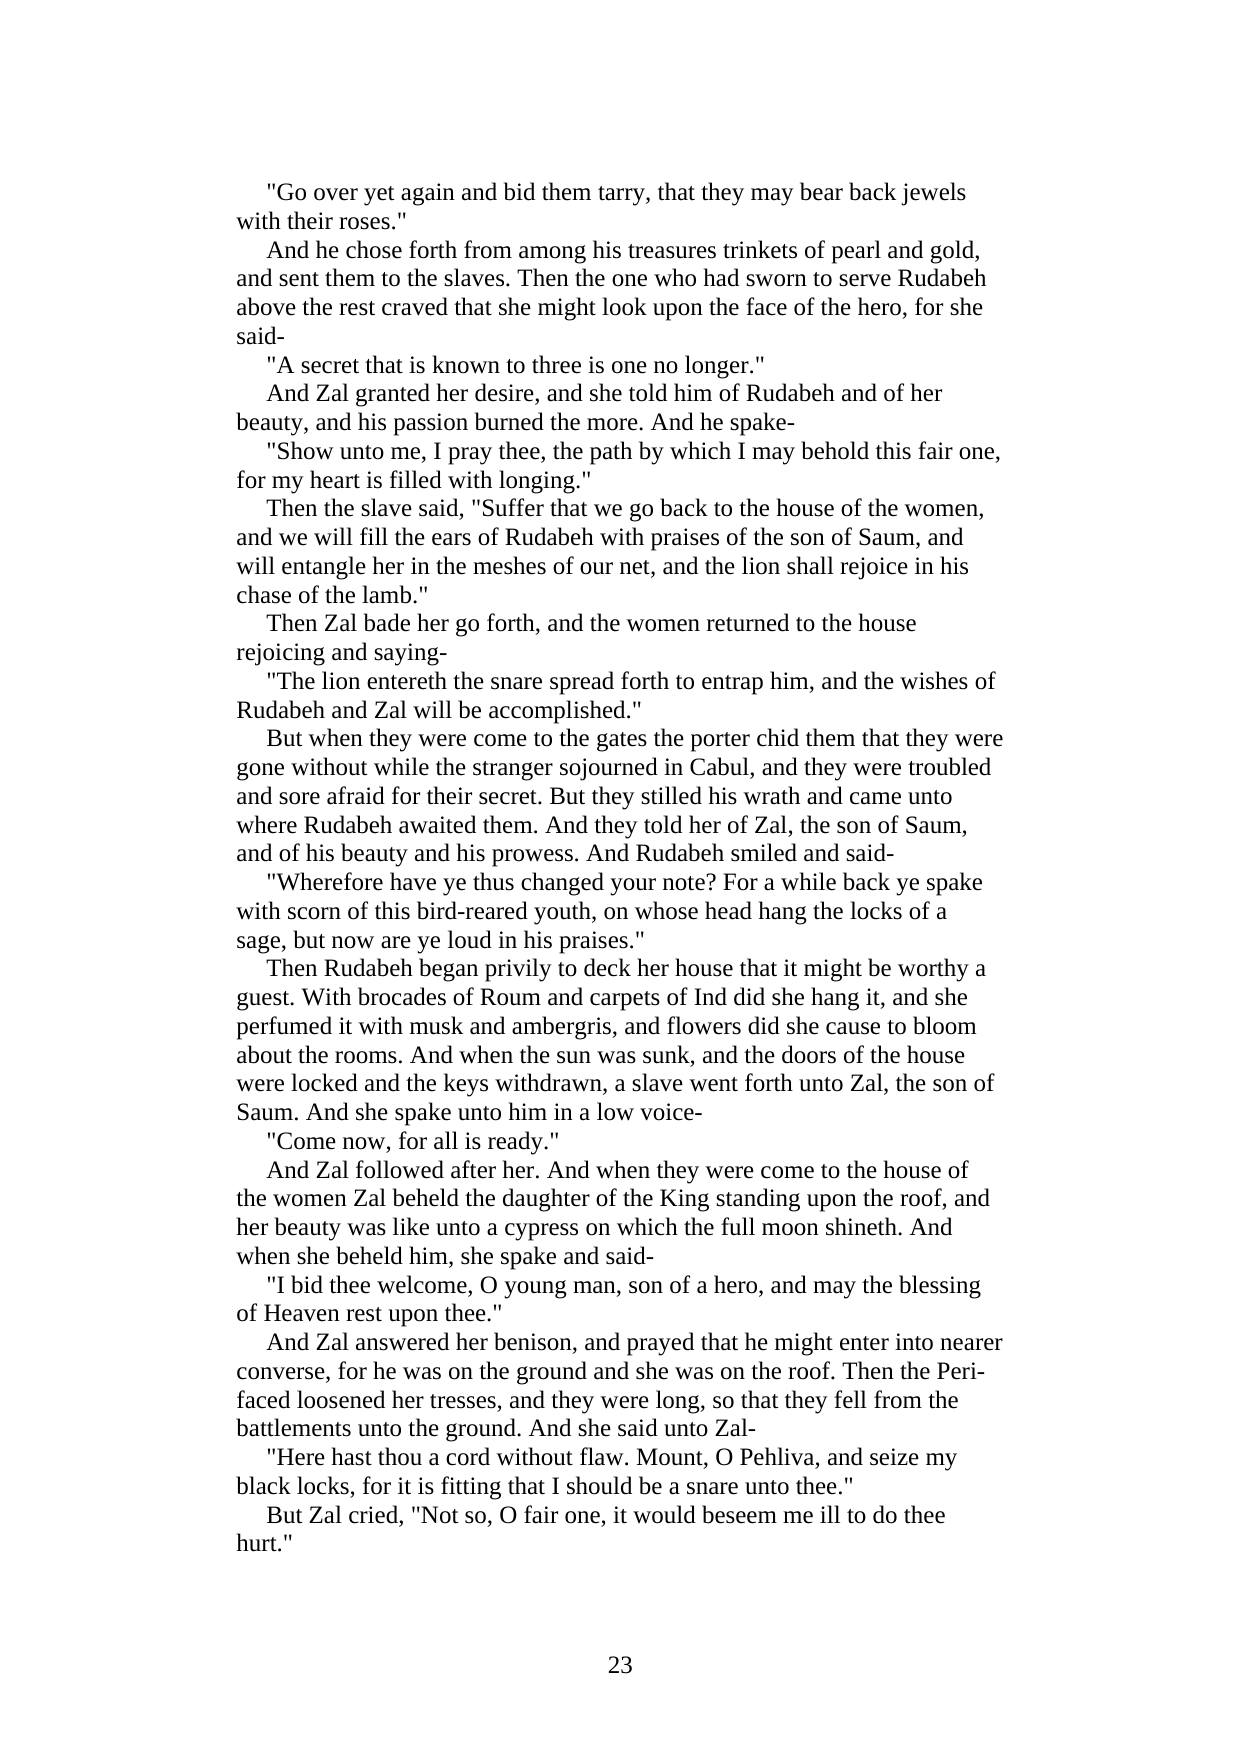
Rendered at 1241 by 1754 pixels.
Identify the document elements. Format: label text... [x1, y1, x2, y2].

text "The lion entereth the snare spread forth to entrap him, and the wishes of Rudabeh and Zal will be accomplished." [236, 666, 1004, 723]
text Then Zal bade her go forth, and the women returned to the house rejoicing and saying- [236, 608, 1004, 666]
text "I bid thee welcome, O young man, son of a hero, and may the blessing of Heaven rest upon thee." [236, 1270, 1004, 1327]
text And Zal answered her benison, and prayed that he might enter into nearer converse, for he was on the ground and she was on the roof. Then the Peri-faced loosened her tresses, and they were long, so that they fell from the battlements unto the ground. And she said unto Zal- [236, 1327, 1004, 1442]
text But when they were come to the gates the porter chid them that they were gone without while the stranger sojourned in Cabul, and they were troubled and sore afraid for their secret. But they stilled his wrath and came unto where Rudabeh awaited them. And they told her of Zal, the son of Saum, and of his beauty and his prowess. And Rudabeh smiled and said- [236, 723, 1004, 867]
text Then the slave said, "Suffer that we go back to the house of the women, and we will fill the ears of Rudabeh with praises of the son of Saum, and will entangle her in the meshes of our net, and the lion shall rejoice in his chase of the lamb." [236, 493, 1004, 608]
text And Zal granted her desire, and she told him of Rudabeh and of her beauty, and his passion burned the more. And he spake- [236, 378, 1004, 436]
text And he chose forth from among his treasures trinkets of pearl and gold, and sent them to the slaves. Then the one who had sworn to serve Rudabeh above the rest craved that she might look upon the face of the hero, for she said- [236, 235, 1004, 350]
text "Here hast thou a cord without flaw. Mount, O Pehliva, and seize my black locks, for it is fitting that I should be a snare unto thee." [236, 1442, 1004, 1500]
text "Show unto me, I pray thee, the path by which I may behold this fair one, for my heart is filled with longing." [236, 436, 1004, 493]
text But Zal cried, "Not so, O fair one, it would beseem me ill to do thee hurt." [236, 1500, 1004, 1557]
text "Wherefore have ye thus changed your note? For a while back ye spake with scorn of this bird-reared youth, on whose head hang the locks of a sage, but now are ye loud in his praises." [236, 867, 1004, 953]
text "A secret that is known to three is one no longer." [236, 350, 1004, 378]
text And Zal followed after her. And when they were come to the house of the women Zal beheld the daughter of the King standing upon the roof, and her beauty was like unto a cypress on which the full moon shineth. And when she beheld him, she spake and said- [236, 1155, 1004, 1270]
text Then Rudabeh began privily to deck her house that it might be worthy a guest. With brocades of Roum and carpets of Ind did she hang it, and she perfumed it with musk and ambergris, and flowers did she cause to bloom about the rooms. And when the sun was sunk, and the doors of the house were locked and the keys withdrawn, a slave went forth unto Zal, the son of Saum. And she spake unto him in a low voice- [236, 953, 1004, 1126]
text "Go over yet again and bid them tarry, that they may bear back jewels with their roses." [236, 177, 1004, 235]
text "Come now, for all is ready." [236, 1126, 1004, 1155]
